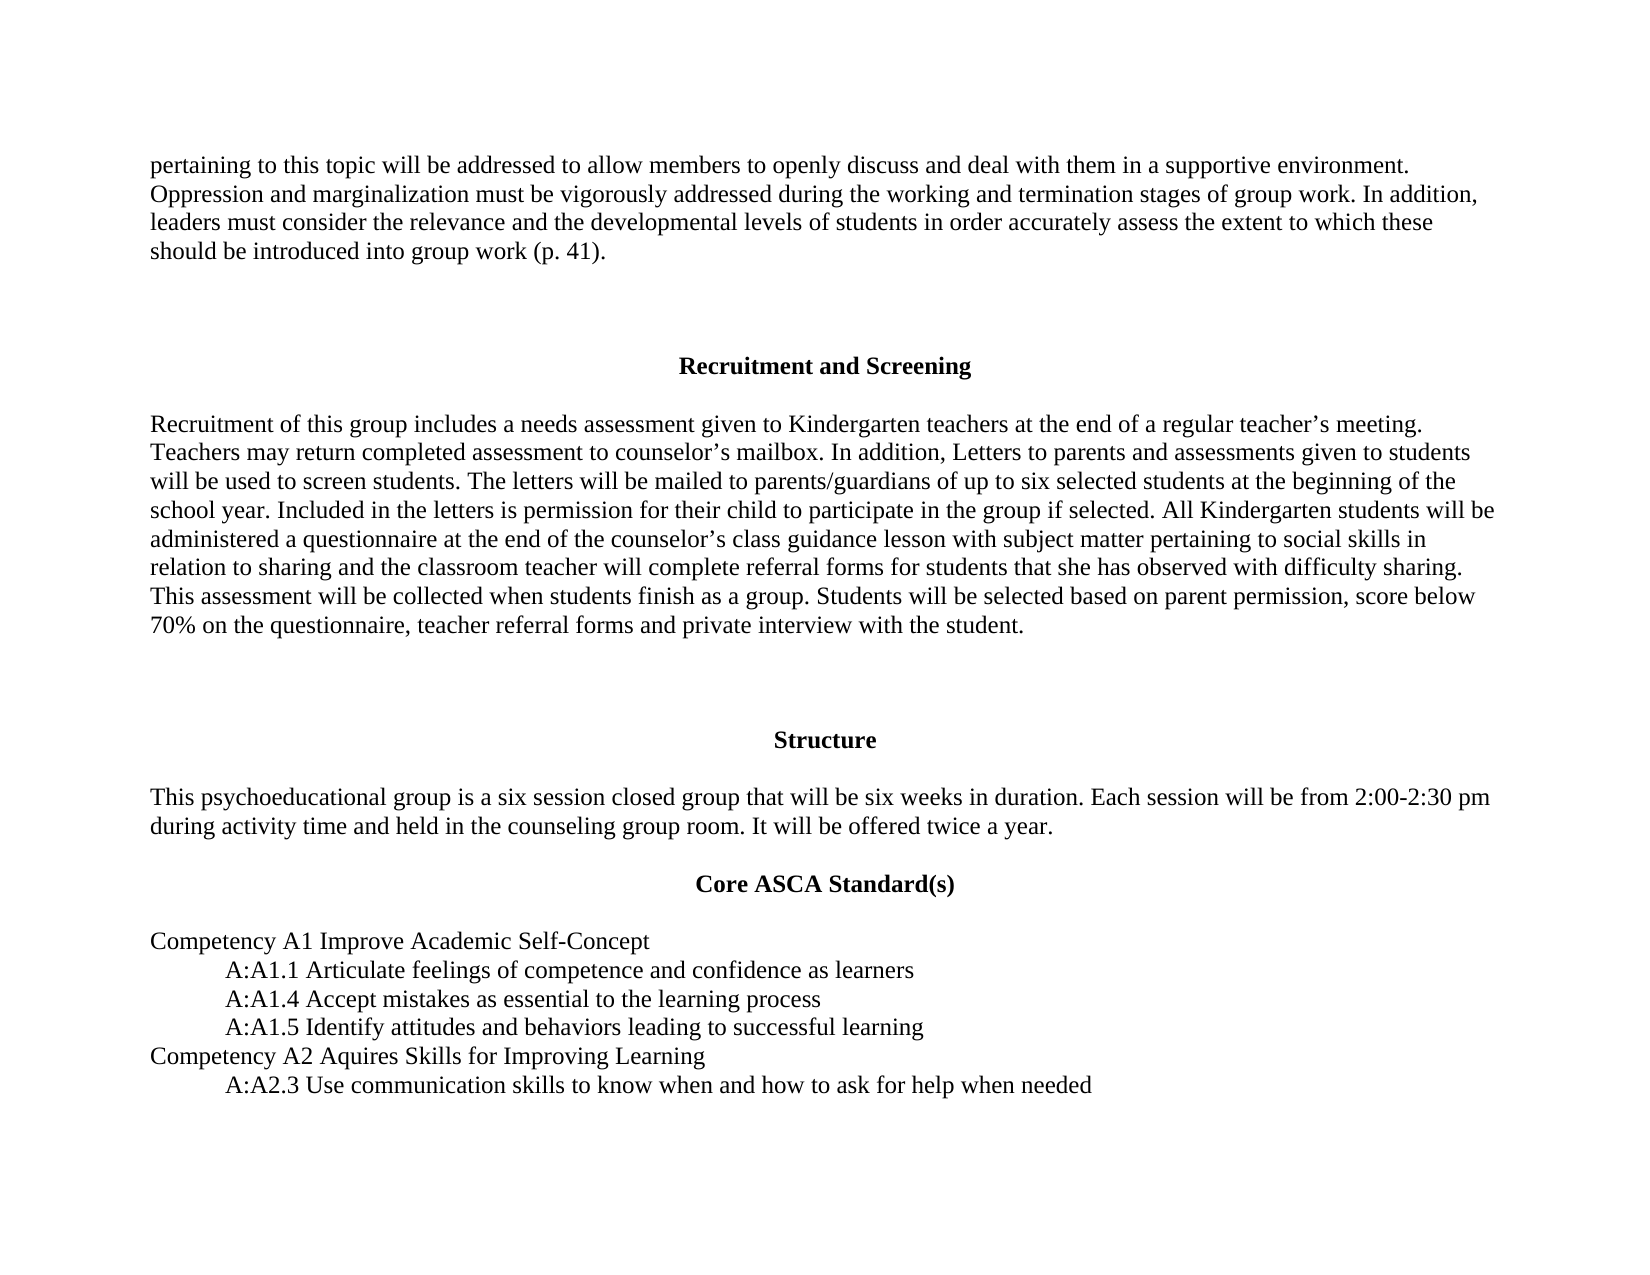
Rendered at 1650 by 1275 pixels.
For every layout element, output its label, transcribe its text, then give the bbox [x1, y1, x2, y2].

text A:A2.3 Use communication skills to know when and how to ask for help when needed [150, 1070, 1500, 1099]
text A:A1.1 Articulate feelings of competence and confidence as learners [150, 955, 1500, 984]
text Recruitment of this group includes a needs assessment given to Kindergarten teachers at the end of a regular teacher’s meeting. Teachers may return completed assessment to counselor’s mailbox. In addition, Letters to parents and assessments given to students will be used to screen students. The letters will be mailed to parents/guardians of up to six selected students at the beginning of the school year. Included in the letters is permission for their child to participate in the group if selected. All Kindergarten students will be administered a questionnaire at the end of the counselor’s class guidance lesson with subject matter pertaining to social skills in relation to sharing and the classroom teacher will complete referral forms for students that she has observed with difficulty sharing. This assessment will be collected when students finish as a group. Students will be selected based on parent permission, score below 70% on the questionnaire, teacher referral forms and private interview with the student. [150, 409, 1500, 639]
text Core ASCA Standard(s) [150, 869, 1500, 897]
text Structure [150, 725, 1500, 754]
text Recruitment and Screening [150, 351, 1500, 380]
text Competency A2 Aquires Skills for Improving Learning [150, 1041, 1500, 1070]
text Competency A1 Improve Academic Self-Concept [150, 926, 1500, 955]
text A:A1.5 Identify attitudes and behaviors leading to successful learning [150, 1012, 1500, 1041]
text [150, 150, 1500, 265]
text This psychoeducational group is a six session closed group that will be six weeks in duration. Each session will be from 2:00-2:30 pm during activity time and held in the counseling group room. It will be offered twice a year. [150, 782, 1500, 840]
text A:A1.4 Accept mistakes as essential to the learning process [150, 984, 1500, 1012]
